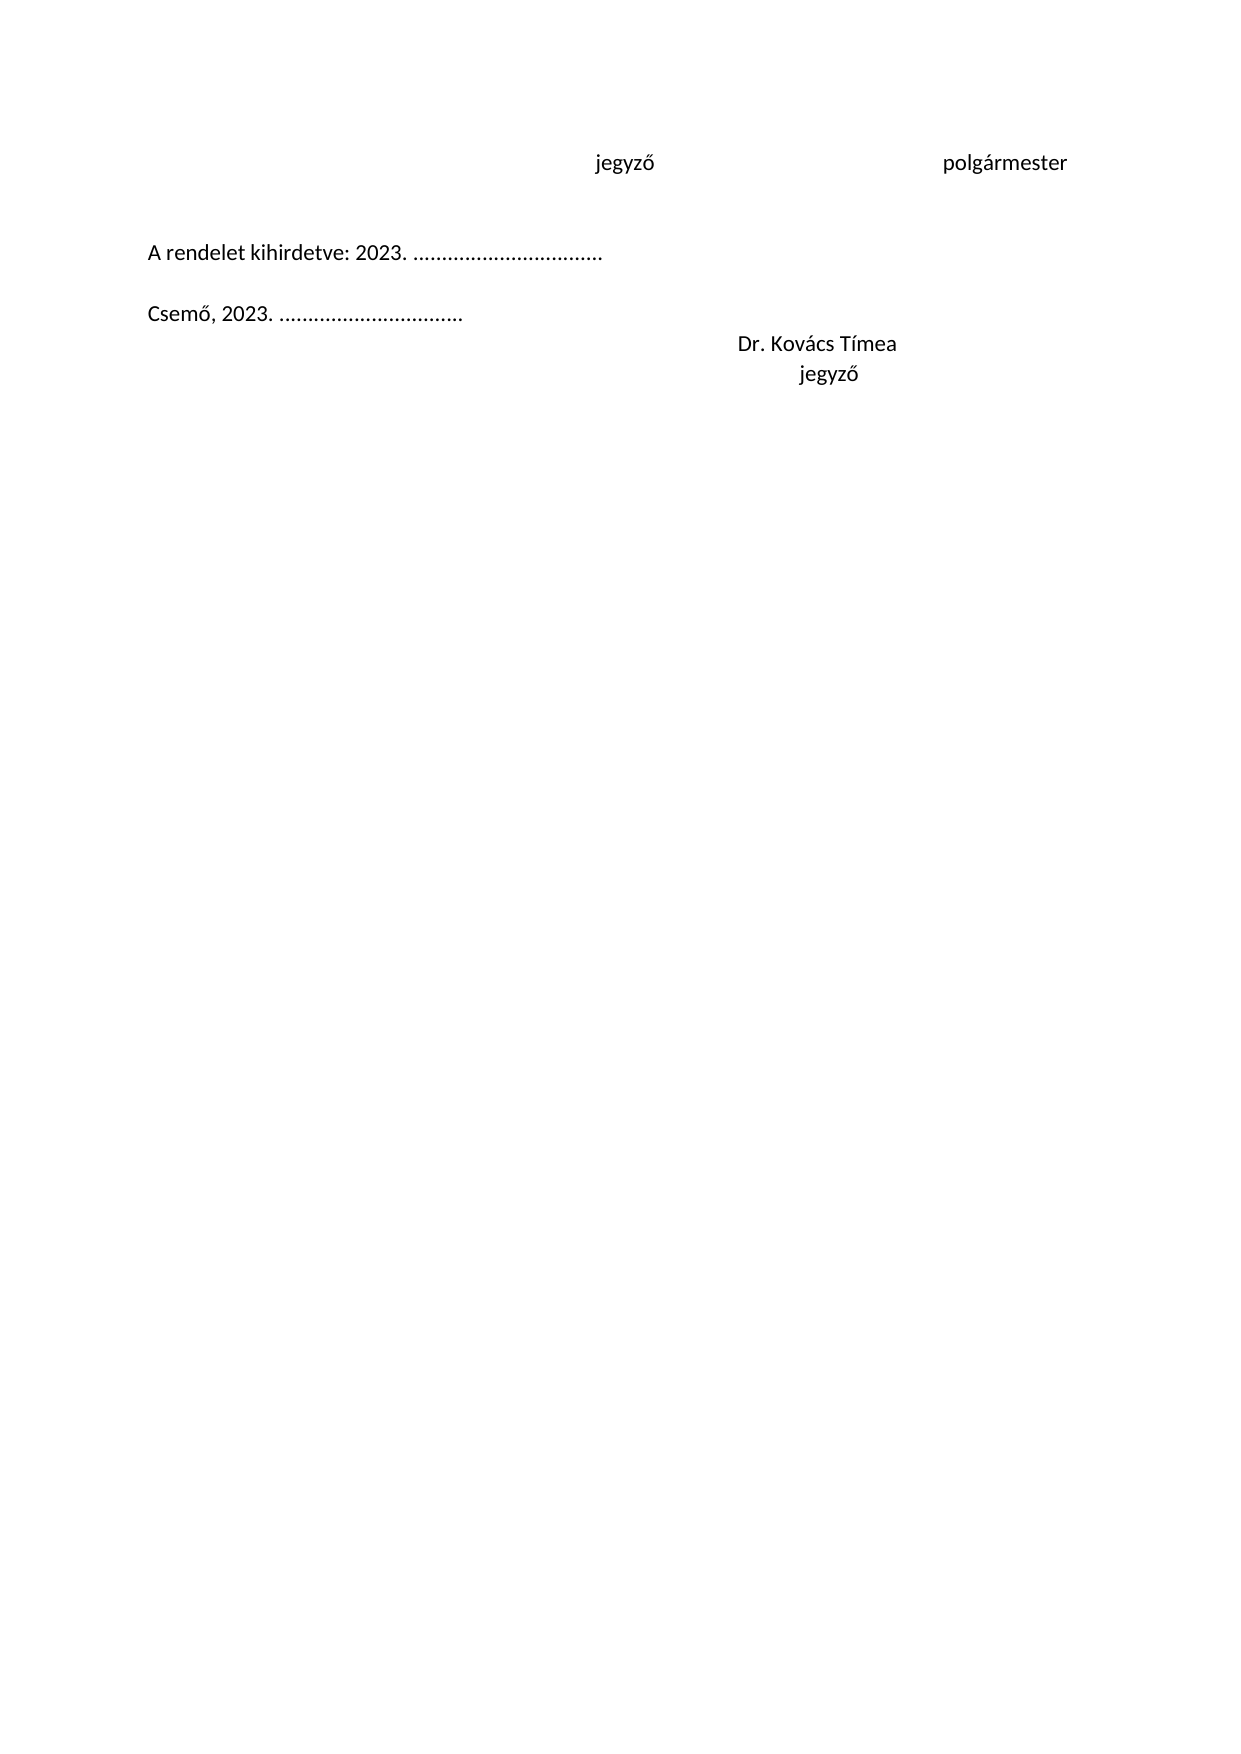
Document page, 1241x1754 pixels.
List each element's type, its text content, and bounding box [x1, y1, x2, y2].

text jegyző polgármester [148, 148, 1093, 176]
text Dr. Kovács Tímea [148, 329, 1093, 357]
text jegyző [148, 359, 1093, 387]
text Csemő, 2023. ................................ [148, 299, 1093, 327]
text A rendelet kihirdetve: 2023. ................................. [148, 238, 1093, 266]
